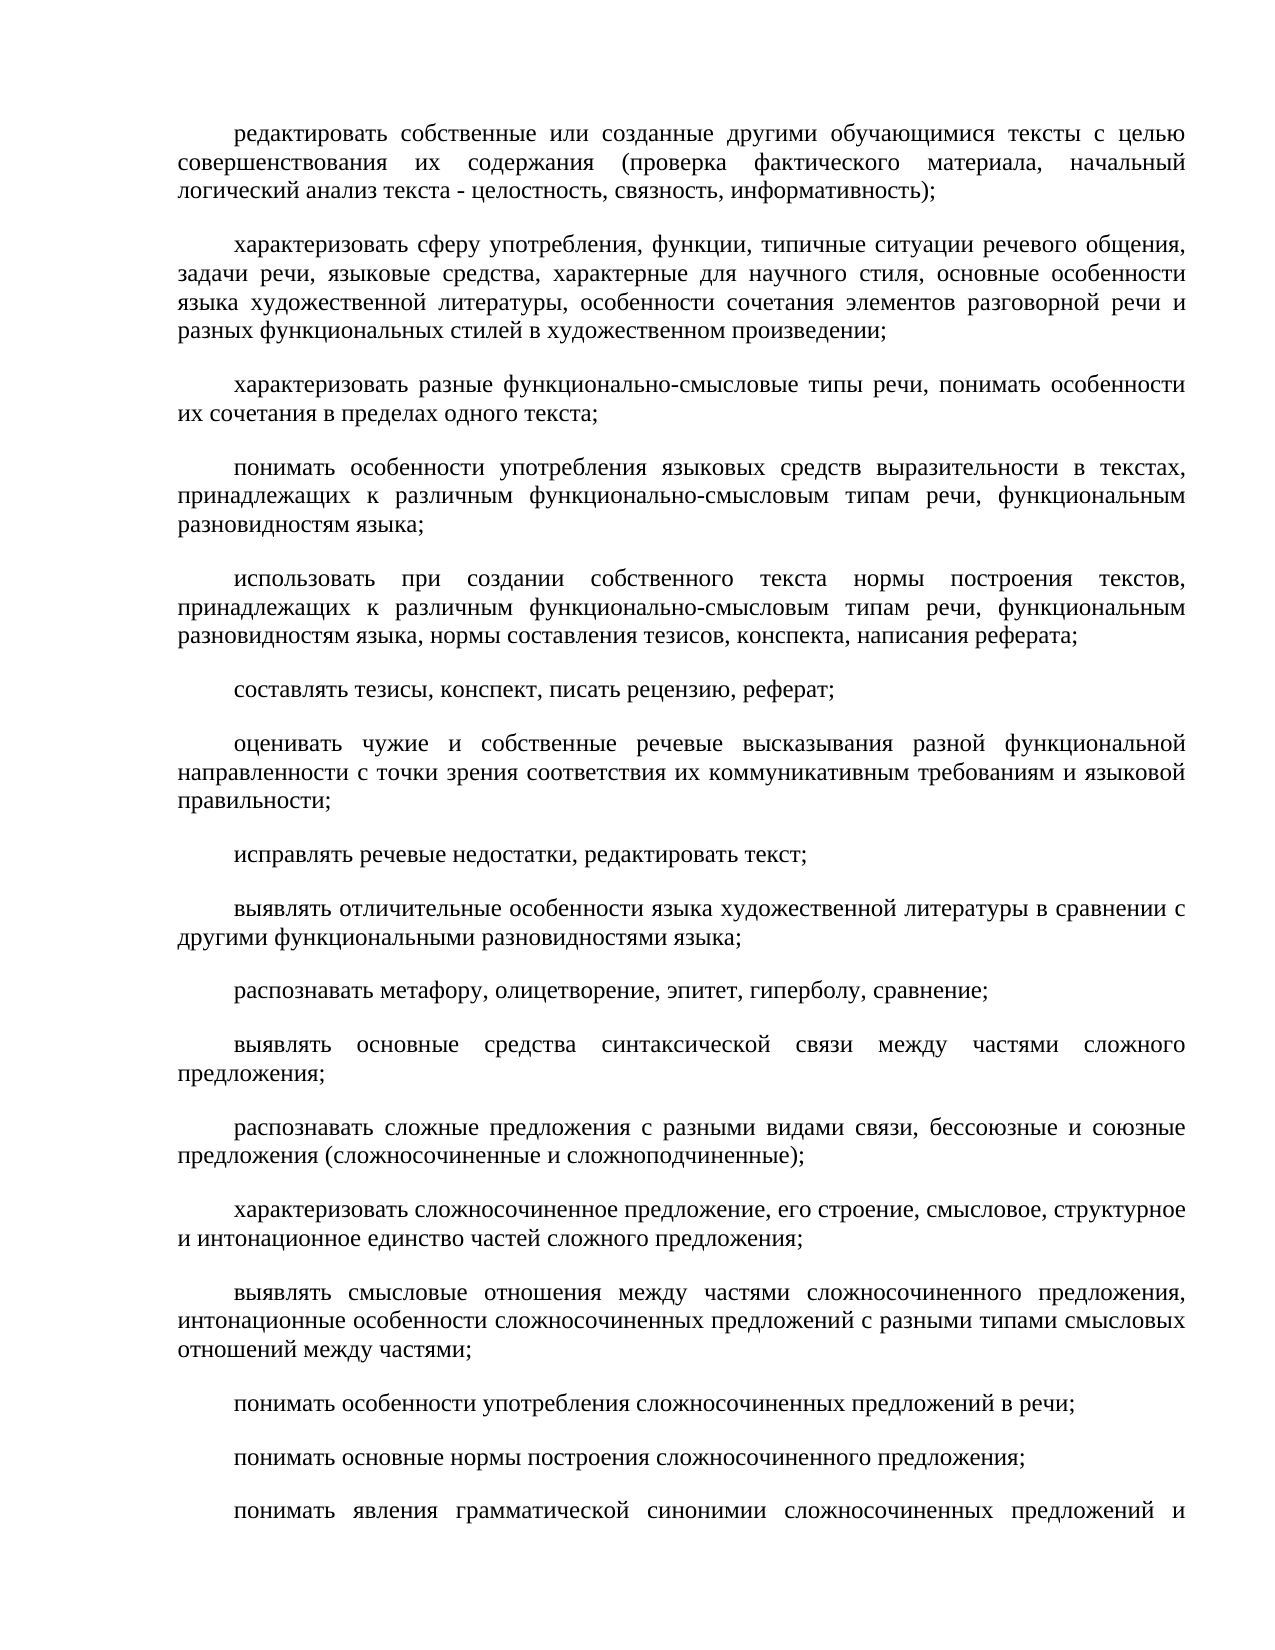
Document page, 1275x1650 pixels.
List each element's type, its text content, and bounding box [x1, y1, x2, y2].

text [177, 1496, 1186, 1524]
text характеризовать сложносочиненное предложение, его строение, смысловое, структурное и интонационное единство частей сложного предложения; [177, 1194, 1186, 1252]
text выявлять смысловые отношения между частями сложносочиненного предложения, интонационные особенности сложносочиненных предложений с разными типами смысловых отношений между частями; [177, 1277, 1186, 1363]
text понимать особенности употребления языковых средств выразительности в текстах, принадлежащих к различным функционально-смысловым типам речи, функциональным разновидностям языка; [177, 452, 1186, 538]
text понимать особенности употребления сложносочиненных предложений в речи; [177, 1388, 1186, 1417]
text распознавать сложные предложения с разными видами связи, бессоюзные и союзные предложения (сложносочиненные и сложноподчиненные); [177, 1112, 1186, 1169]
text характеризовать сферу употребления, функции, типичные ситуации речевого общения, задачи речи, языковые средства, характерные для научного стиля, основные особенности языка художественной литературы, особенности сочетания элементов разговорной речи и разных функциональных стилей в художественном произведении; [177, 229, 1186, 344]
text исправлять речевые недостатки, редактировать текст; [177, 839, 1186, 868]
text редактировать собственные или созданные другими обучающимися тексты с целью совершенствования их содержания (проверка фактического материала, начальный логический анализ текста - целостность, связность, информативность); [177, 118, 1186, 204]
text понимать основные нормы построения сложносочиненного предложения; [177, 1442, 1186, 1471]
text составлять тезисы, конспект, писать рецензию, реферат; [177, 674, 1186, 703]
text выявлять основные средства синтаксической связи между частями сложного предложения; [177, 1029, 1186, 1087]
text оценивать чужие и собственные речевые высказывания разной функциональной направленности с точки зрения соответствия их коммуникативным требованиям и языковой правильности; [177, 728, 1186, 814]
text использовать при создании собственного текста нормы построения текстов, принадлежащих к различным функционально-смысловым типам речи, функциональным разновидностям языка, нормы составления тезисов, конспекта, написания реферата; [177, 563, 1186, 649]
text распознавать метафору, олицетворение, эпитет, гиперболу, сравнение; [177, 976, 1186, 1004]
text характеризовать разные функционально-смысловые типы речи, понимать особенности их сочетания в пределах одного текста; [177, 369, 1186, 427]
text выявлять отличительные особенности языка художественной литературы в сравнении с другими функциональными разновидностями языка; [177, 893, 1186, 951]
